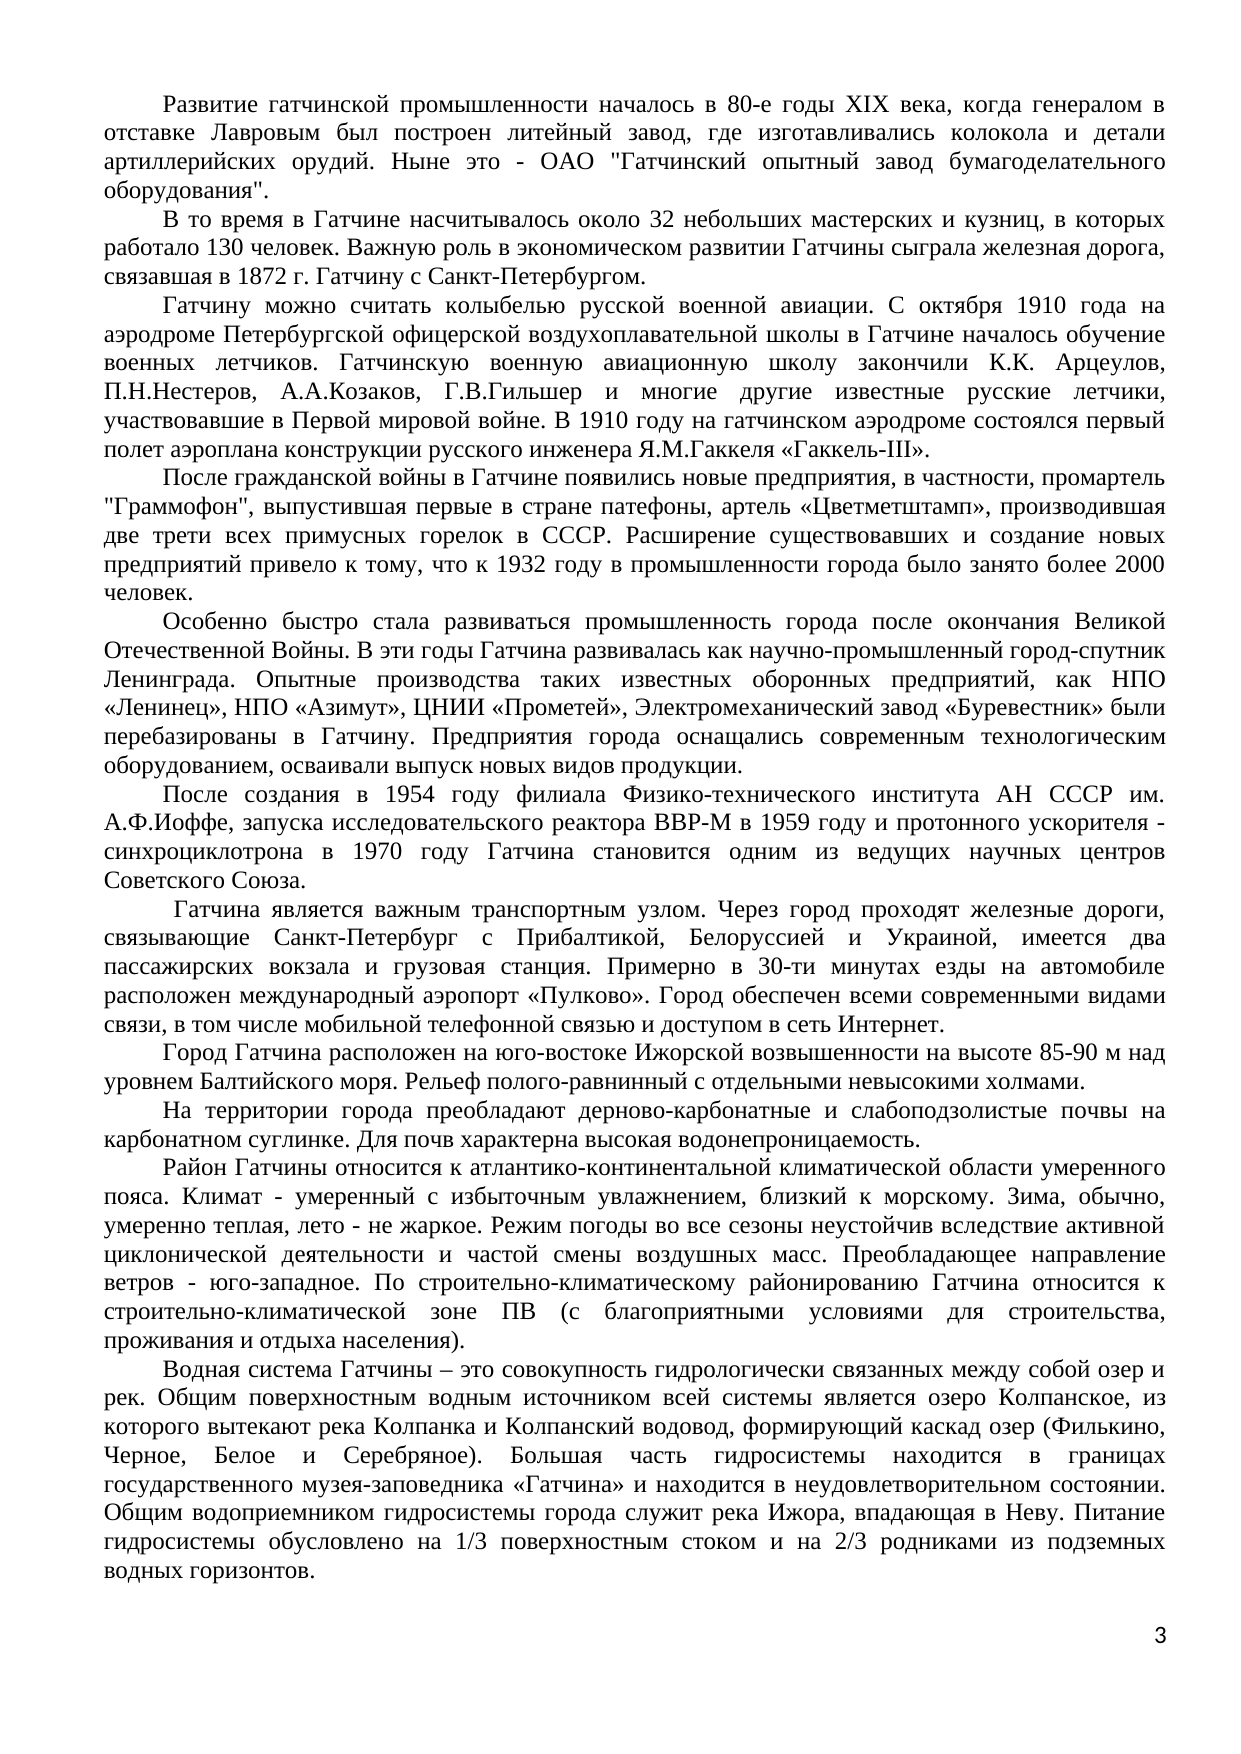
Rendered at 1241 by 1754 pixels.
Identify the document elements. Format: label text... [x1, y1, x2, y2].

text После создания в 1954 году филиала Физико-технического института АН СССР им. А.Ф.Иоффе, запуска исследовательского реактора ВВР-М в 1959 году и протонного ускорителя - синхроциклотрона в 1970 году Гатчина становится одним из ведущих научных центров Советского Союза. [103, 779, 1167, 894]
text Развитие гатчинской промышленности началось в 80-е годы ХIX века, когда генералом в отставке Лавровым был построен литейный завод, где изготавливались колокола и детали артиллерийских орудий. Ныне это - ОАО "Гатчинский опытный завод бумагоделательного оборудования". [103, 89, 1167, 204]
text Особенно быстро стала развиваться промышленность города после окончания Великой Отечественной Войны. В эти годы Гатчина развивалась как научно-промышленный город-спутник Ленинграда. Опытные производства таких известных оборонных предприятий, как НПО «Ленинец», НПО «Азимут», ЦНИИ «Прометей», Электромеханический завод «Буревестник» были перебазированы в Гатчину. Предприятия города оснащались современным технологическим оборудованием, осваивали выпуск новых видов продукции. [103, 606, 1167, 779]
text Город Гатчина расположен на юго-востоке Ижорской возвышенности на высоте 85-90 м над уровнем Балтийского моря. Рельеф полого-равнинный с отдельными невысокими холмами. [103, 1037, 1167, 1095]
text Гатчина является важным транспортным узлом. Через город проходят железные дороги, связывающие Санкт-Петербург с Прибалтикой, Белоруссией и Украиной, имеется два пассажирских вокзала и грузовая станция. Примерно в 30-ти минутах езды на автомобиле расположен международный аэропорт «Пулково». Город обеспечен всеми современными видами связи, в том числе мобильной телефонной связью и доступом в сеть Интернет. [103, 894, 1167, 1037]
text После гражданской войны в Гатчине появились новые предприятия, в частности, промартель "Граммофон", выпустившая первые в стране патефоны, артель «Цветметштамп», производившая две трети всех примусных горелок в СССР. Расширение существовавших и создание новых предприятий привело к тому, что к 1932 году в промышленности города было занято более 2000 человек. [103, 462, 1167, 606]
text Гатчину можно считать колыбелью русской военной авиации. С октября 1910 года на аэродроме Петербургской офицерской воздухоплавательной школы в Гатчине началось обучение военных летчиков. Гатчинскую военную авиационную школу закончили К.К. Арцеулов, П.Н.Нестеров, А.А.Козаков, Г.В.Гильшер и многие другие известные русские летчики, участвовавшие в Первой мировой войне. В 1910 году на гатчинском аэродроме состоялся первый полет аэроплана конструкции русского инженера Я.М.Гаккеля «Гаккель-III». [103, 290, 1167, 462]
text Водная система Гатчины – это совокупность гидрологически связанных между собой озер и рек. Общим поверхностным водным источником всей системы является озеро Колпанское, из которого вытекают река Колпанка и Колпанский водовод, формирующий каскад озер (Филькино, Черное, Белое и Серебряное). Большая часть гидросистемы находится в границах государственного музея-заповедника «Гатчина» и находится в неудовлетворительном состоянии. Общим водоприемником гидросистемы города служит река Ижора, впадающая в Неву. Питание гидросистемы обусловлено на 1/3 поверхностным стоком и на 2/3 родниками из подземных водных горизонтов. [103, 1354, 1167, 1584]
text На территории города преобладают дерново-карбонатные и слабоподзолистые почвы на карбонатном суглинке. Для почв характерна высокая водонепроницаемость. [103, 1095, 1167, 1152]
text Район Гатчины относится к атлантико-континентальной климатической области умеренного пояса. Климат - умеренный с избыточным увлажнением, близкий к морскому. Зима, обычно, умеренно теплая, лето - не жаркое. Режим погоды во все сезоны неустойчив вследствие активной циклонической деятельности и частой смены воздушных масс. Преобладающее направление ветров - юго-западное. По строительно-климатическому районированию Гатчина относится к строительно-климатической зоне ПВ (с благоприятными условиями для строительства, проживания и отдыха населения). [103, 1152, 1167, 1354]
text В то время в Гатчине насчитывалось около 32 небольших мастерских и кузниц, в которых работало 130 человек. Важную роль в экономическом развитии Гатчины сыграла железная дорога, связавшая в 1872 г. Гатчину с Санкт-Петербургом. [103, 204, 1167, 290]
